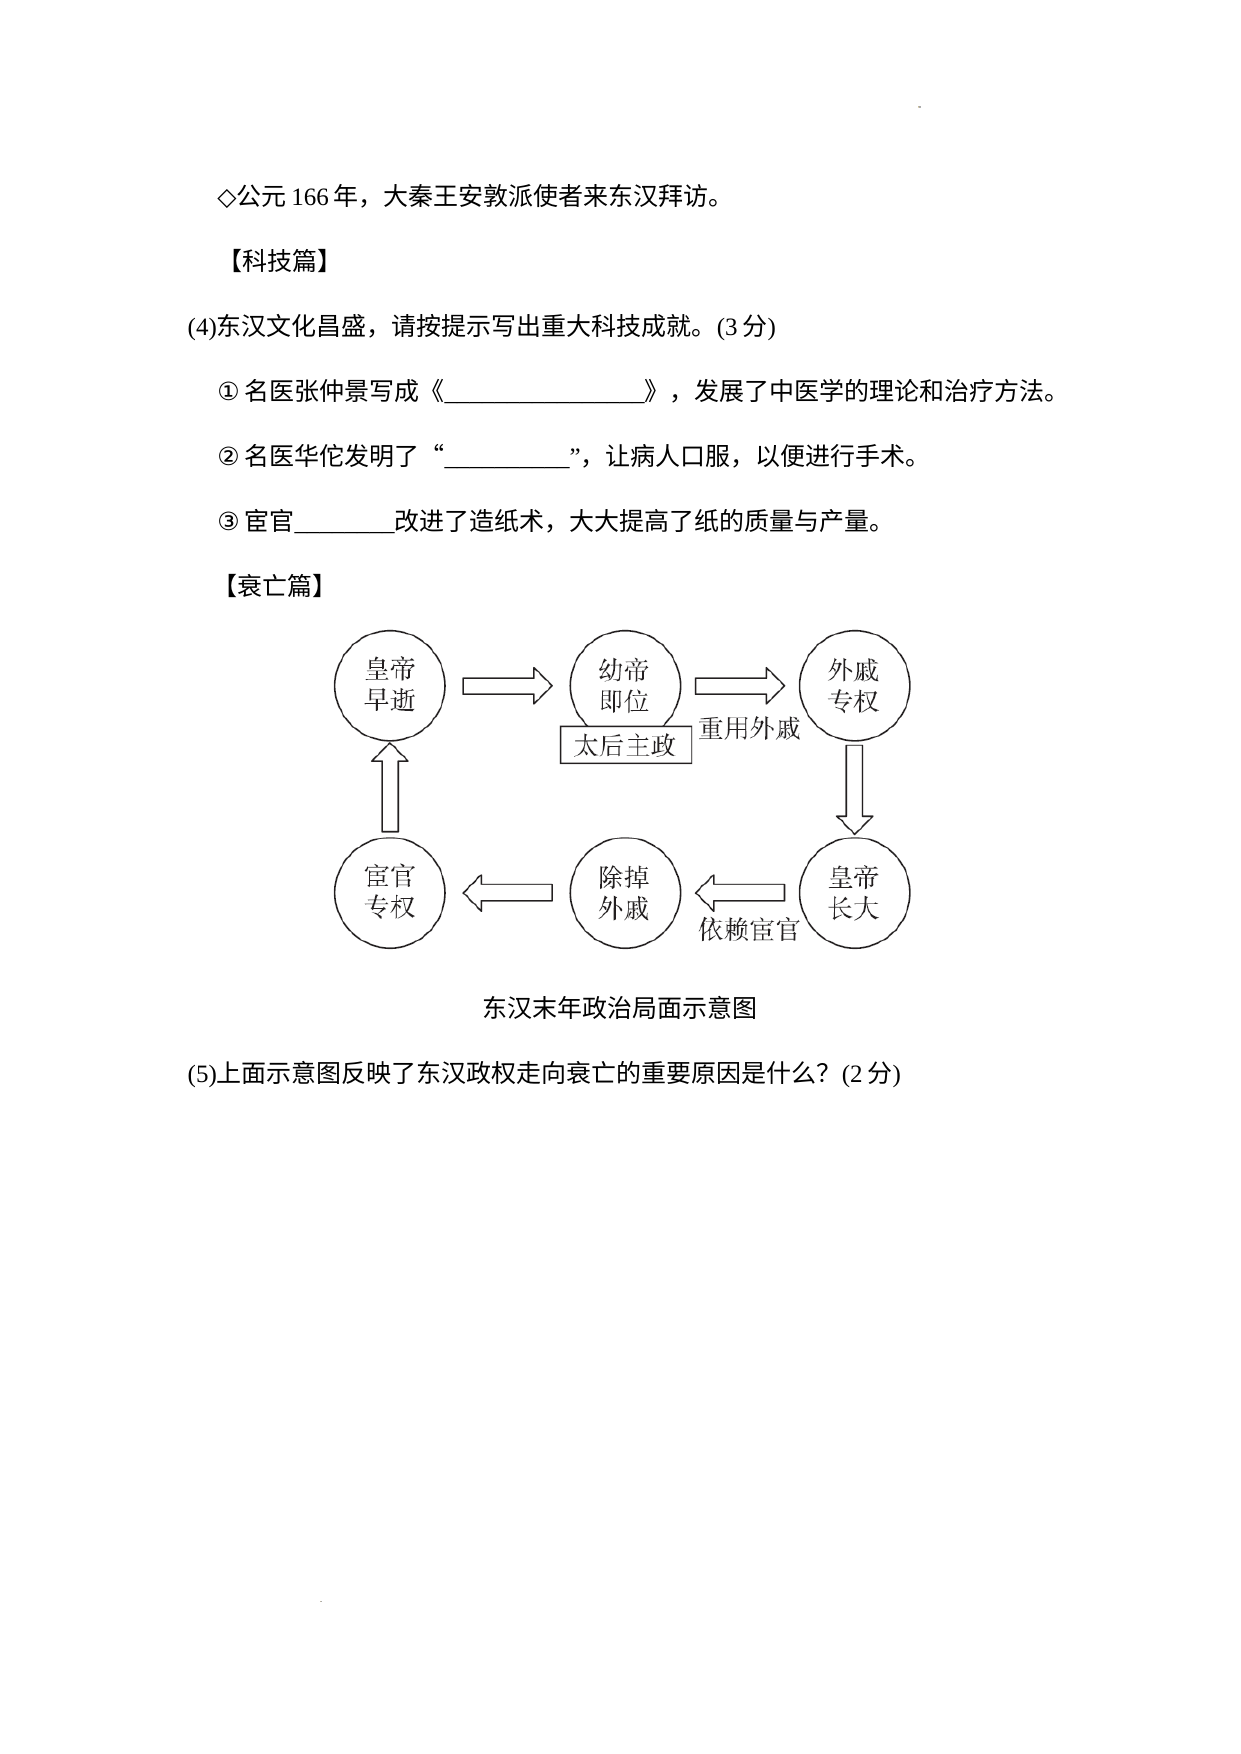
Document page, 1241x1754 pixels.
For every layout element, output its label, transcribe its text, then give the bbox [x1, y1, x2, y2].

text ◇公元166年，大秦王安敦派使者来东汉拜访。 [217, 162, 1053, 227]
text ①名医张仲景写成《________________》，发展了中医学的理论和治疗方法。 [187, 357, 1053, 422]
text (5)上面示意图反映了东汉政权走向衰亡的重要原因是什么？(2分) [187, 1039, 1053, 1104]
picture [325, 616, 915, 959]
text ②名医华佗发明了“__________”，让病人口服，以便进行手术。 [187, 422, 1053, 487]
text 东汉末年政治局面示意图 [187, 974, 1053, 1039]
text 【科技篇】 [187, 227, 1053, 292]
text 【衰亡篇】 [187, 552, 1053, 617]
text (4)东汉文化昌盛，请按提示写出重大科技成就。(3分) [187, 292, 1053, 357]
text ③宦官________改进了造纸术，大大提高了纸的质量与产量。 [187, 487, 1053, 552]
